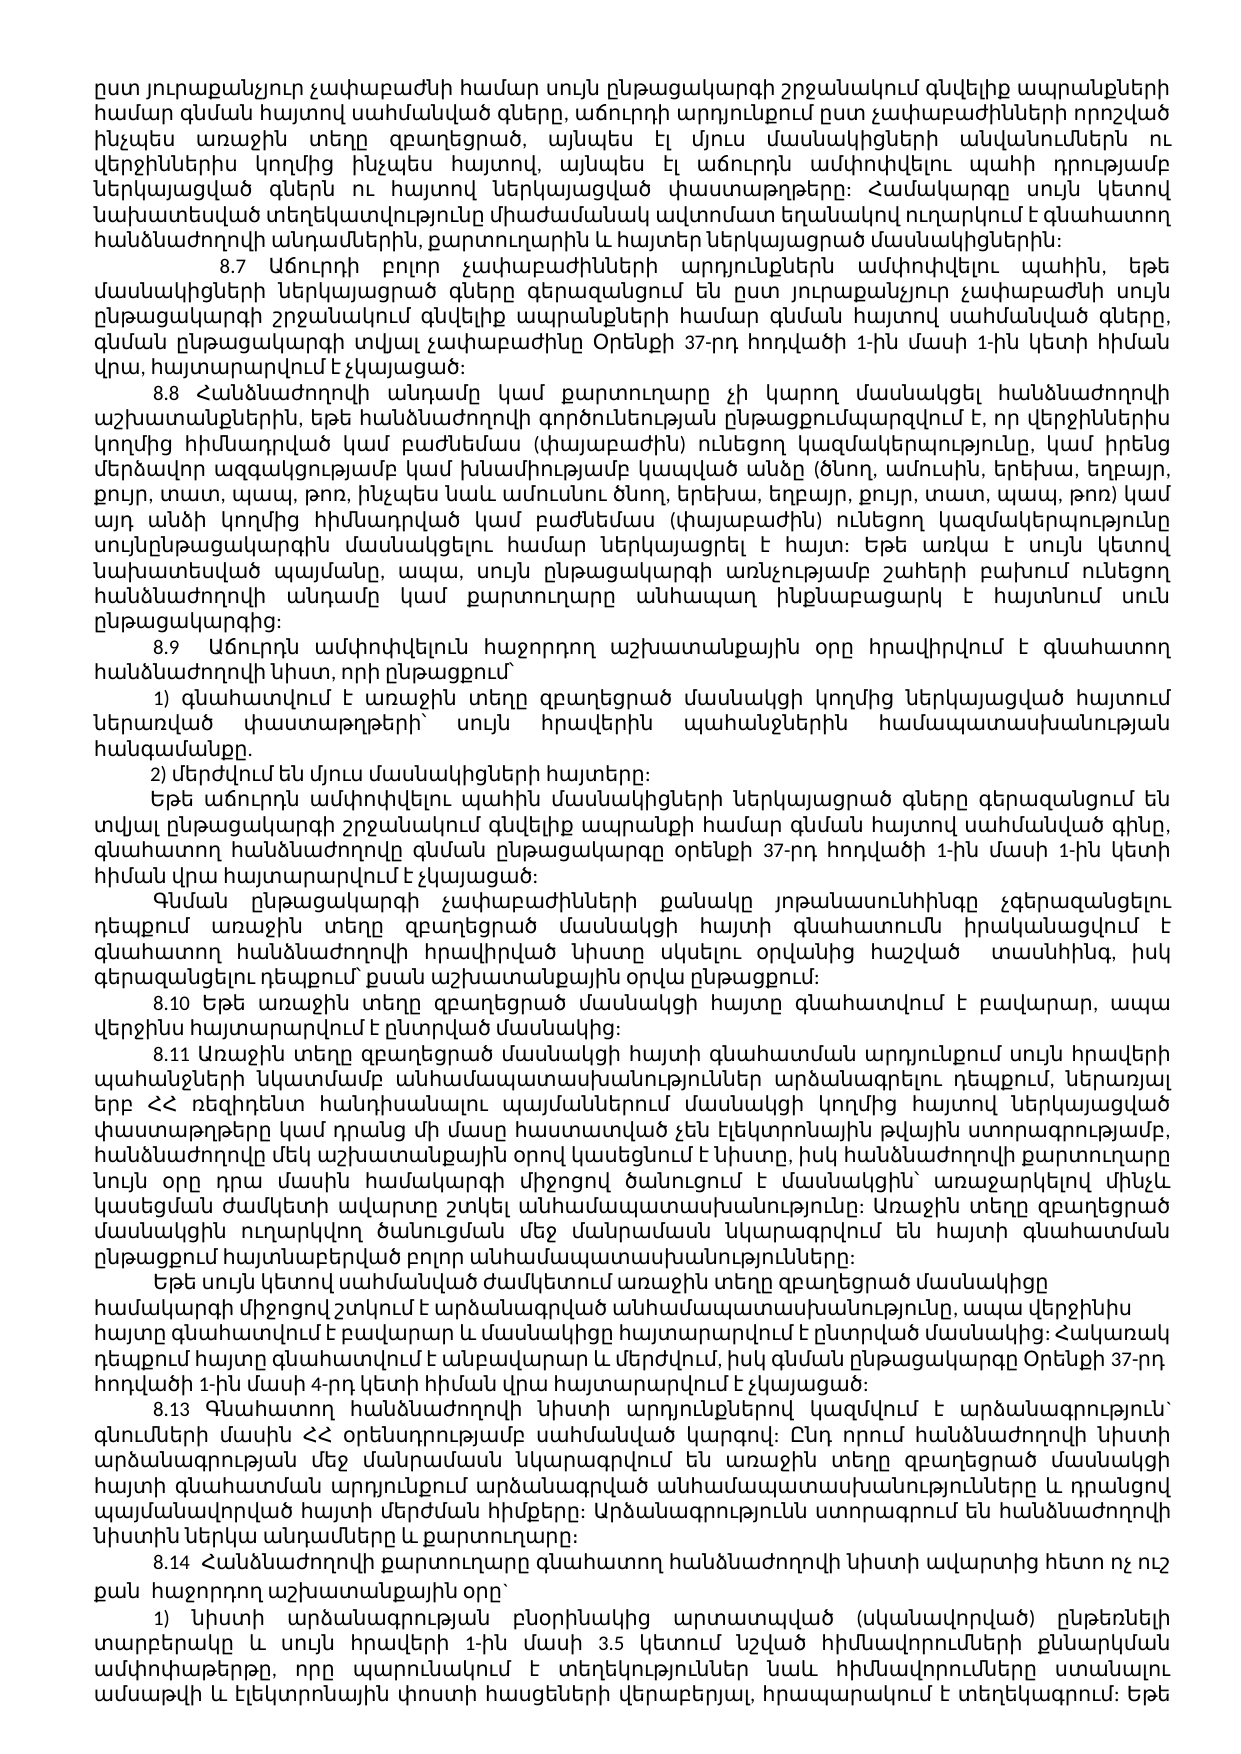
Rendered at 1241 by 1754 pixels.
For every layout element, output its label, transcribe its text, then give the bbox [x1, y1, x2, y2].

text 8.11 Առաջին տեղը զբաղեցրած մասնակցի հայտի գնահատման արդյունքում սույն հրավերի պահանջների նկատմամբ անհամապատասխանություններ արձանագրելու դեպքում, ներառյալ երբ ՀՀ ռեզիդենտ հանդիսանալու պայմաններում մասնակցի կողմից հայտով ներկայացված փաստաթղթերը կամ դրանց մի մասը հաստատված չեն էլեկտրոնային թվային ստորագրությամբ, հանձնաժողովը մեկ աշխատանքային օրով կասեցնում է նիստը, իսկ հանձնաժողովի քարտուղարը նույն օրը դրա մասին համակարգի միջոցով ծանուցում է մասնակցին՝ առաջարկելով մինչև կասեցման ժամկետի ավարտը շտկել անհամապատասխանությունը: Առաջին տեղը զբաղեցրած մասնակցին ուղարկվող ծանուցման մեջ մանրամասն նկարագրվում են հայտի գնահատման ընթացքում հայտնաբերված բոլոր անհամապատասխանությունները: [94, 1041, 1171, 1269]
text Եթե սույն կետով սահմանված ժամկետում առաջին տեղը զբաղեցրած մասնակիցը համակարգի միջոցով շտկում է արձանագրված անհամապատասխանությունը, ապա վերջինիս հայտը գնահատվում է բավարար և մասնակիցը հայտարարվում է ընտրված մասնակից: Հակառակ դեպքում հայտը գնահատվում է անբավարար և մերժվում, իսկ գնման ընթացակարգը Օրենքի 37-րդ հոդվածի 1-ին մասի 4-րդ կետի հիման վրա հայտարարվում է չկայացած: [94, 1269, 1171, 1397]
text Գնման ընթացակարգի չափաբաժինների քանակը յոթանասունհինգը չգերազանցելու դեպքում առաջին տեղը զբաղեցրած մասնակցի հայտի գնահատումն իրականացվում է գնահատող հանձնաժողովի հրավիրված նիստը սկսելու օրվանից հաշված տասնհինգ, իսկ գերազանցելու դեպքում՝ քսան աշխատանքային օրվա ընթացքում: [94, 888, 1171, 990]
text 8.7 Աճուրդի բոլոր չափաբաժինների արդյունքներն ամփոփվելու պահին, եթե մասնակիցների ներկայացրած գները գերազանցում են ըստ յուրաքանչյուր չափաբաժնի սույն ընթացակարգի շրջանակում գնվելիք ապրանքների համար գնման հայտով սահմանված գները, գնման ընթացակարգի տվյալ չափաբաժինը Օրենքի 37-րդ հոդվածի 1-ին մասի 1-ին կետի հիման վրա, հայտարարվում է չկայացած: [94, 253, 1171, 380]
text 1) գնահատվում է առաջին տեղը զբաղեցրած մասնակցի կողմից ներկայացված հայտում ներառված փաստաթղթերի՝ սույն հրավերին պահանջներին համապատասխանության հանգամանքը. [94, 685, 1171, 761]
text Եթե աճուրդն ամփոփվելու պահին մասնակիցների ներկայացրած գները գերազանցում են տվյալ ընթացակարգի շրջանակում գնվելիք ապրանքի համար գնման հայտով սահմանված գինը, գնահատող հանձնաժողովը գնման ընթացակարգը օրենքի 37-րդ հոդվածի 1-ին մասի 1-ին կետի հիման վրա հայտարարվում է չկայացած: [94, 787, 1171, 888]
text 8.8 Հանձնաժողովի անդամը կամ քարտուղարը չի կարող մասնակցել հանձնաժողովի աշխատանքներին, եթե հանձնաժողովի գործունեության ընթացքումպարզվում է, որ վերջիններիս կողմից հիմնադրված կամ բաժնեմաս (փայաբաժին) ունեցող կազմակերպությունը, կամ իրենց մերձավոր ազգակցությամբ կամ խնամիությամբ կապված անձը (ծնող, ամուսին, երեխա, եղբայր, քույր, տատ, պապ, թոռ, ինչպես նաև ամուսնու ծնող, երեխա, եղբայր, քույր, տատ, պապ, թոռ) կամ այդ անձի կողմից հիմնադրված կամ բաժնեմաս (փայաբաժին) ունեցող կազմակերպությունը սույնընթացակարգին մասնակցելու համար ներկայացրել է հայտ: Եթե առկա է սույն կետով նախատեսված պայմանը, ապա, սույն ընթացակարգի առնչությամբ շահերի բախում ունեցող հանձնաժողովի անդամը կամ քարտուղարը անհապաղ ինքնաբացարկ է հայտնում սուն ընթացակարգից: [94, 380, 1171, 634]
text 8.14 Հանձնաժողովի քարտուղարը գնահատող հանձնաժողովի նիստի ավարտից հետո ոչ ուշ քան հաջորդող աշխատանքային օրը` [94, 1549, 1171, 1605]
text 8.9 Աճուրդն ամփոփվելուն հաջորդող աշխատանքային օրը հրավիրվում է գնահատող հանձնաժողովի նիստ, որի ընթացքում՝ [94, 634, 1171, 685]
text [94, 1605, 1171, 1707]
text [94, 75, 1171, 253]
text 2) մերժվում են մյուս մասնակիցների հայտերը: [94, 761, 1171, 787]
text 8.13 Գնահատող հանձնաժողովի նիստի արդյունքներով կազմվում է արձանագրություն` գնումների մասին ՀՀ օրենսդրությամբ սահմանված կարգով: Ընդ որում հանձնաժողովի նիստի արձանագրության մեջ մանրամասն նկարագրվում են առաջին տեղը զբաղեցրած մասնակցի հայտի գնահատման արդյունքում արձանագրված անհամապատասխանությունները և դրանցով պայմանավորված հայտի մերժման հիմքերը: Արձանագրությունն ստորագրում են հանձնաժողովի նիստին ներկա անդամները և քարտուղարը։ [94, 1397, 1171, 1549]
text 8.10 Եթե առաջին տեղը զբաղեցրած մասնակցի հայտը գնահատվում է բավարար, ապա վերջինս հայտարարվում է ընտրված մասնակից: [94, 990, 1171, 1041]
